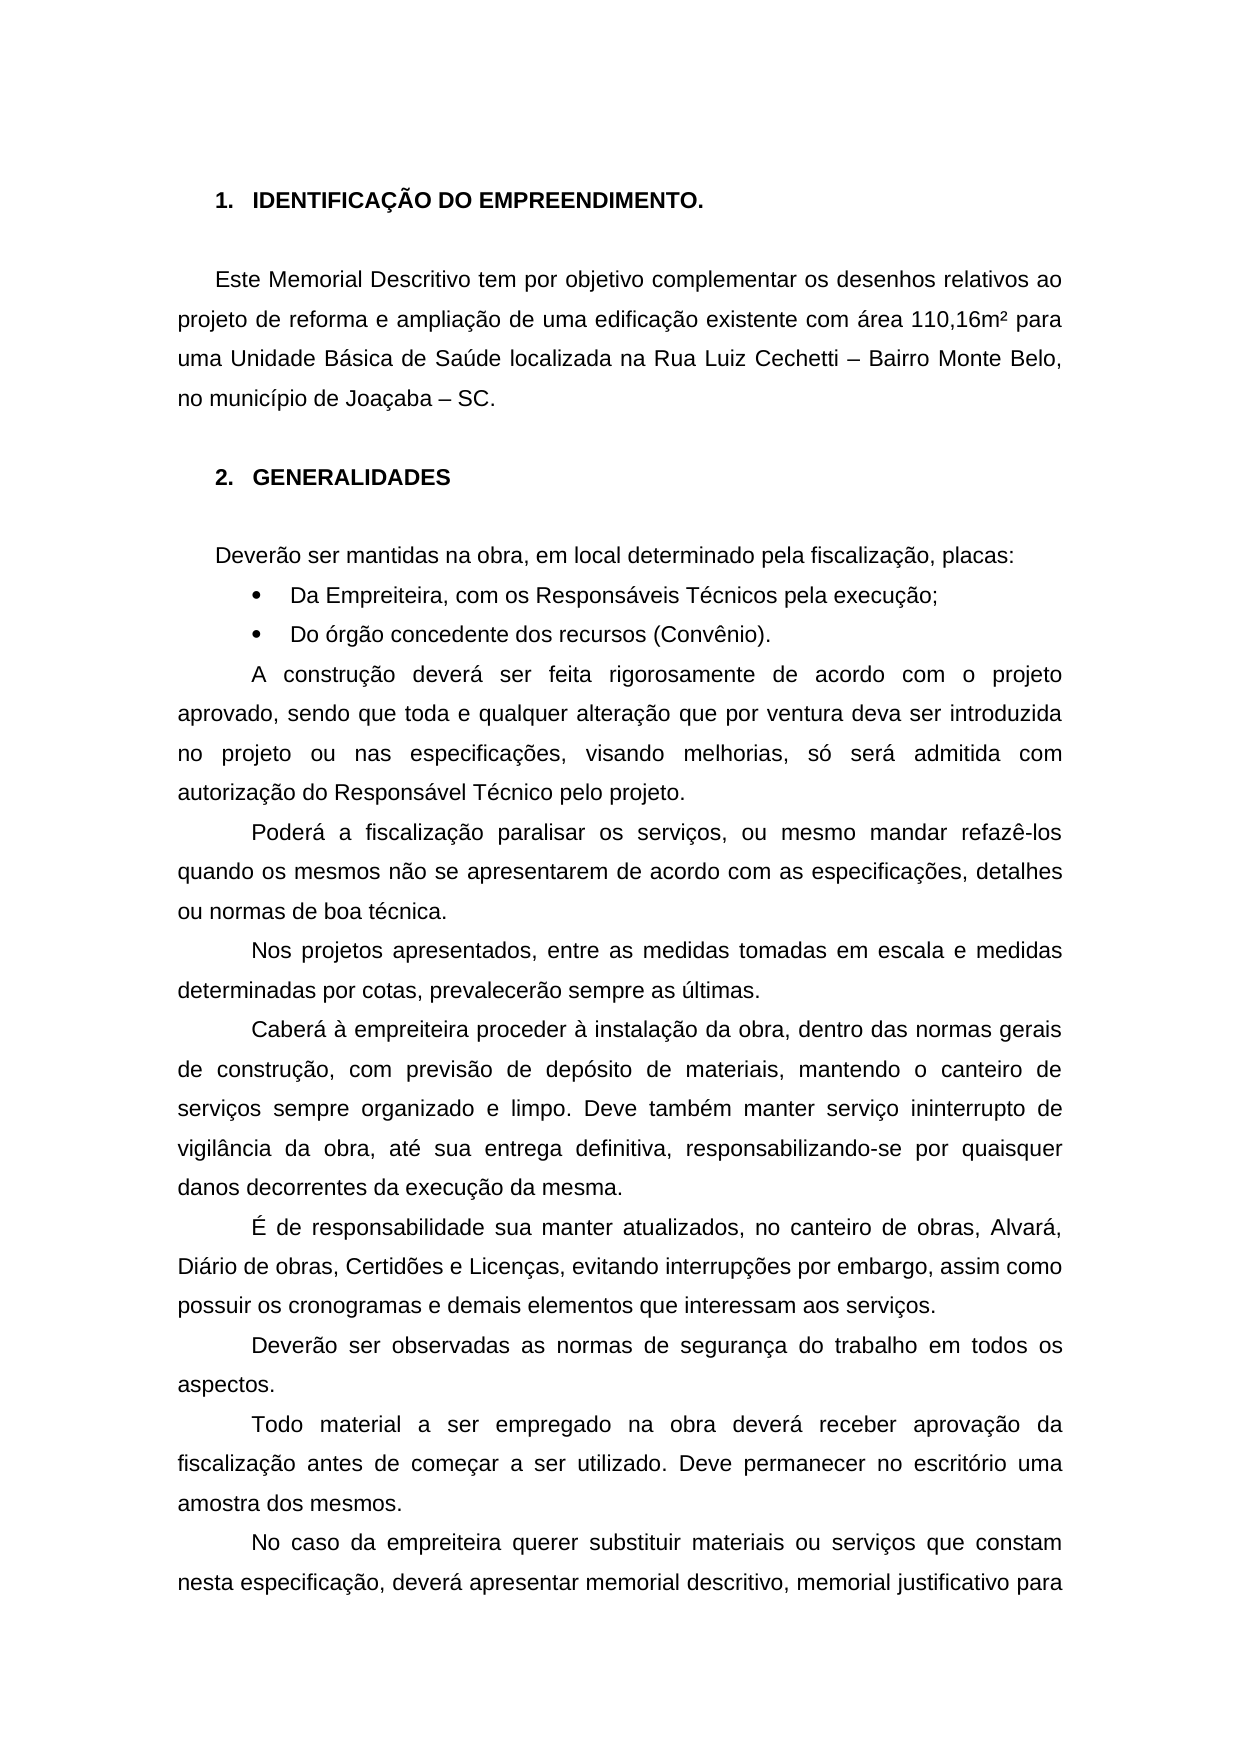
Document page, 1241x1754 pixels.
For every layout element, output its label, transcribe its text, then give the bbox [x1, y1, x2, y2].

text Deverão ser observadas as normas de segurança do trabalho em todos os aspectos. [177, 1332, 1063, 1398]
text Nos projetos apresentados, entre as medidas tomadas em escala e medidas determinadas por cotas, prevalecerão sempre as últimas. [177, 937, 1063, 1003]
text Todo material a ser empregado na obra deverá receber aprovação da fiscalização antes de começar a ser utilizado. Deve permanecer no escritório uma amostra dos mesmos. [177, 1411, 1063, 1516]
text Caberá à empreiteira proceder à instalação da obra, dentro das normas gerais de construção, com previsão de depósito de materiais, mantendo o canteiro de serviços sempre organizado e limpo. Deve também manter serviço ininterrupto de vigilância da obra, até sua entrega definitiva, responsabilizando-se por quaisquer danos decorrentes da execução da mesma. [177, 1016, 1063, 1200]
text Deverão ser mantidas na obra, em local determinado pela fiscalização, placas: [177, 542, 1063, 569]
text Poderá a fiscalização paralisar os serviços, ou mesmo mandar refazê-los quando os mesmos não se apresentarem de acordo com as especificações, detalhes ou normas de boa técnica. [177, 819, 1063, 924]
list IDENTIFICAÇÃO DO EMPREENDIMENTO. [215, 187, 1063, 213]
text É de responsabilidade sua manter atualizados, no canteiro de obras, Alvará, Diário de obras, Certidões e Licenças, evitando interrupções por embargo, assim como possuir os cronogramas e demais elementos que interessam aos serviços. [177, 1213, 1063, 1319]
list Da Empreiteira, com os Responsáveis Técnicos pela execução; [252, 582, 1063, 608]
list Do órgão concedente dos recursos (Convênio). [252, 621, 1063, 648]
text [177, 1529, 1063, 1595]
text Este Memorial Descritivo tem por objetivo complementar os desenhos relativos ao projeto de reforma e ampliação de uma edificação existente com área 110,16m² para uma Unidade Básica de Saúde localizada na Rua Luiz Cechetti – Bairro Monte Belo, no município de Joaçaba – SC. [177, 266, 1063, 411]
text A construção deverá ser feita rigorosamente de acordo com o projeto aprovado, sendo que toda e qualquer alteração que por ventura deva ser introduzida no projeto ou nas especificações, visando melhorias, só será admitida com autorização do Responsável Técnico pelo projeto. [177, 661, 1063, 806]
list GENERALIDADES [215, 463, 1063, 490]
